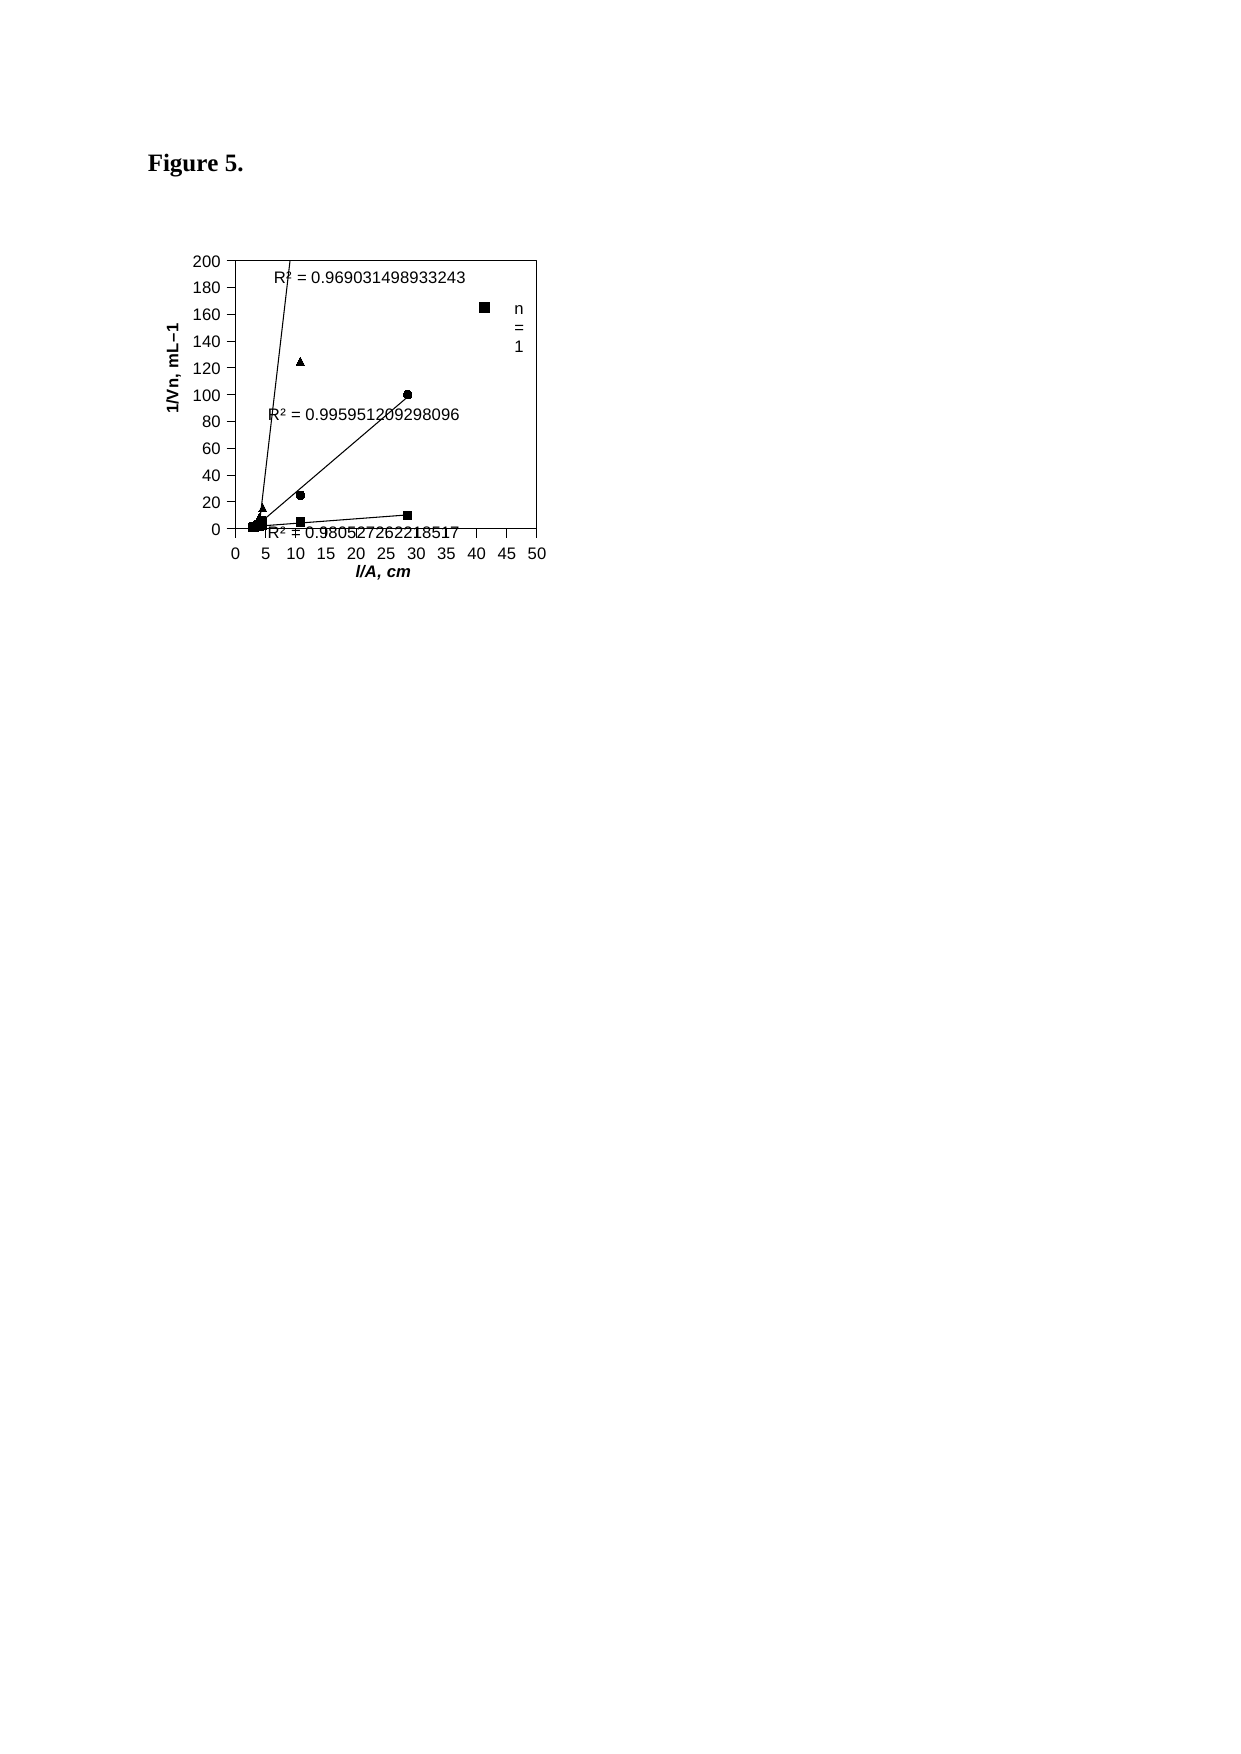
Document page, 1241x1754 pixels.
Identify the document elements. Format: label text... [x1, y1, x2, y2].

text Figure 5. [148, 148, 1093, 176]
